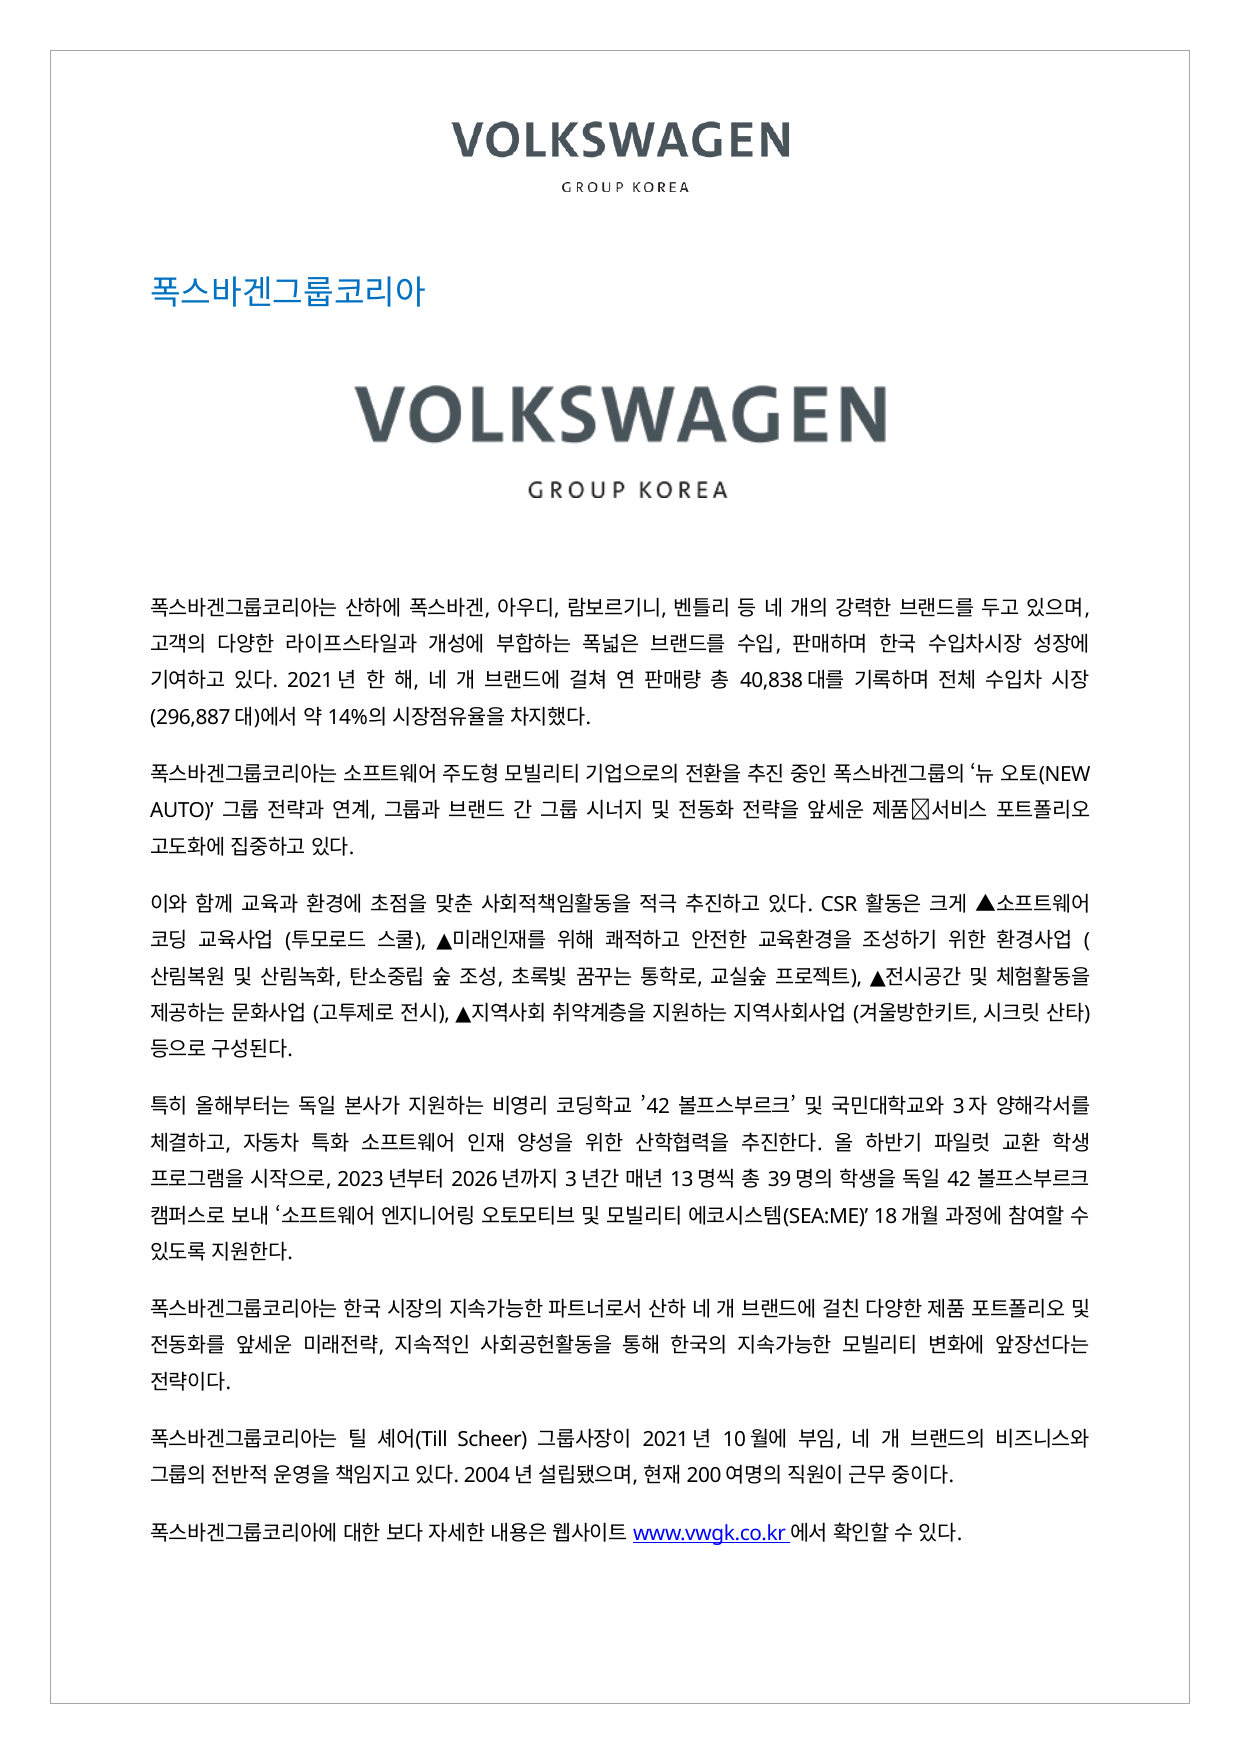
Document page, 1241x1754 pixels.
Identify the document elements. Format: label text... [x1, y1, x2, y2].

picture [451, 120, 790, 192]
text 특히 올해부터는 독일 본사가 지원하는 비영리 코딩학교 ’42 볼프스부르크’ 및 국민대학교와 3자 양해각서를 체결하고, 자동차 특화 소프트웨어 인재 양성을 위한 산학협력을 추진한다. 올 하반기 파일럿 교환 학생 프로그램을 시작으로, 2023년부터 2026년까지 3년간 매년 13명씩 총 39명의 학생을 독일 42 볼프스부르크 캠퍼스로 보내 ‘소프트웨어 엔지니어링 오토모티브 및 모빌리티 에코시스템(SEA:ME)’ 18개월 과정에 참여할 수 있도록 지원한다. [150, 1090, 1090, 1266]
text 폭스바겐그룹코리아는 산하에 폭스바겐, 아우디, 람보르기니, 벤틀리 등 네 개의 강력한 브랜드를 두고 있으며, 고객의 다양한 라이프스타일과 개성에 부합하는 폭넓은 브랜드를 수입, 판매하며 한국 수입차시장 성장에 기여하고 있다. 2021년 한 해, 네 개 브랜드에 걸쳐 연 판매량 총 40,838대를 기록하며 전체 수입차 시장(296,887대)에서 약 14%의 시장점유율을 차지했다. [150, 591, 1090, 730]
text 이와 함께 교육과 환경에 초점을 맞춘 사회적책임활동을 적극 추진하고 있다. CSR 활동은 크게 ▲소프트웨어 코딩 교육사업 (투모로드 스쿨), ▲미래인재를 위해 쾌적하고 안전한 교육환경을 조성하기 위한 환경사업 (산림복원 및 산림녹화, 탄소중립 숲 조성, 초록빛 꿈꾸는 통학로, 교실숲 프로젝트), ▲전시공간 및 체험활동을 제공하는 문화사업 (고투제로 전시), ▲지역사회 취약계층을 지원하는 지역사회사업 (겨울방한키트, 시크릿 산타) 등으로 구성된다. [150, 887, 1090, 1063]
text 폭스바겐그룹코리아는 틸 셰어(Till Scheer) 그룹사장이 2021년 10월에 부임, 네 개 브랜드의 비즈니스와 그룹의 전반적 운영을 책임지고 있다. 2004년 설립됐으며, 현재 200여명의 직원이 근무 중이다. [150, 1422, 1090, 1489]
text 폭스바겐그룹코리아에 대한 보다 자세한 내용은 웹사이트 www.vwgk.co.kr에서 확인할 수 있다. [150, 1516, 1090, 1546]
picture [353, 384, 887, 498]
text 폭스바겐그룹코리아는 소프트웨어 주도형 모빌리티 기업으로의 전환을 추진 중인 폭스바겐그룹의 ‘뉴 오토(NEW AUTO)’ 그룹 전략과 연계, 그룹과 브랜드 간 그룹 시너지 및 전동화 전략을 앞세운 제품서비스 포트폴리오 고도화에 집중하고 있다. [150, 757, 1090, 860]
text 폭스바겐그룹코리아 [150, 266, 1090, 342]
text 폭스바겐그룹코리아는 한국 시장의 지속가능한 파트너로서 산하 네 개 브랜드에 걸친 다양한 제품 포트폴리오 및 전동화를 앞세운 미래전략, 지속적인 사회공헌활동을 통해 한국의 지속가능한 모빌리티 변화에 앞장선다는 전략이다. [150, 1292, 1090, 1395]
